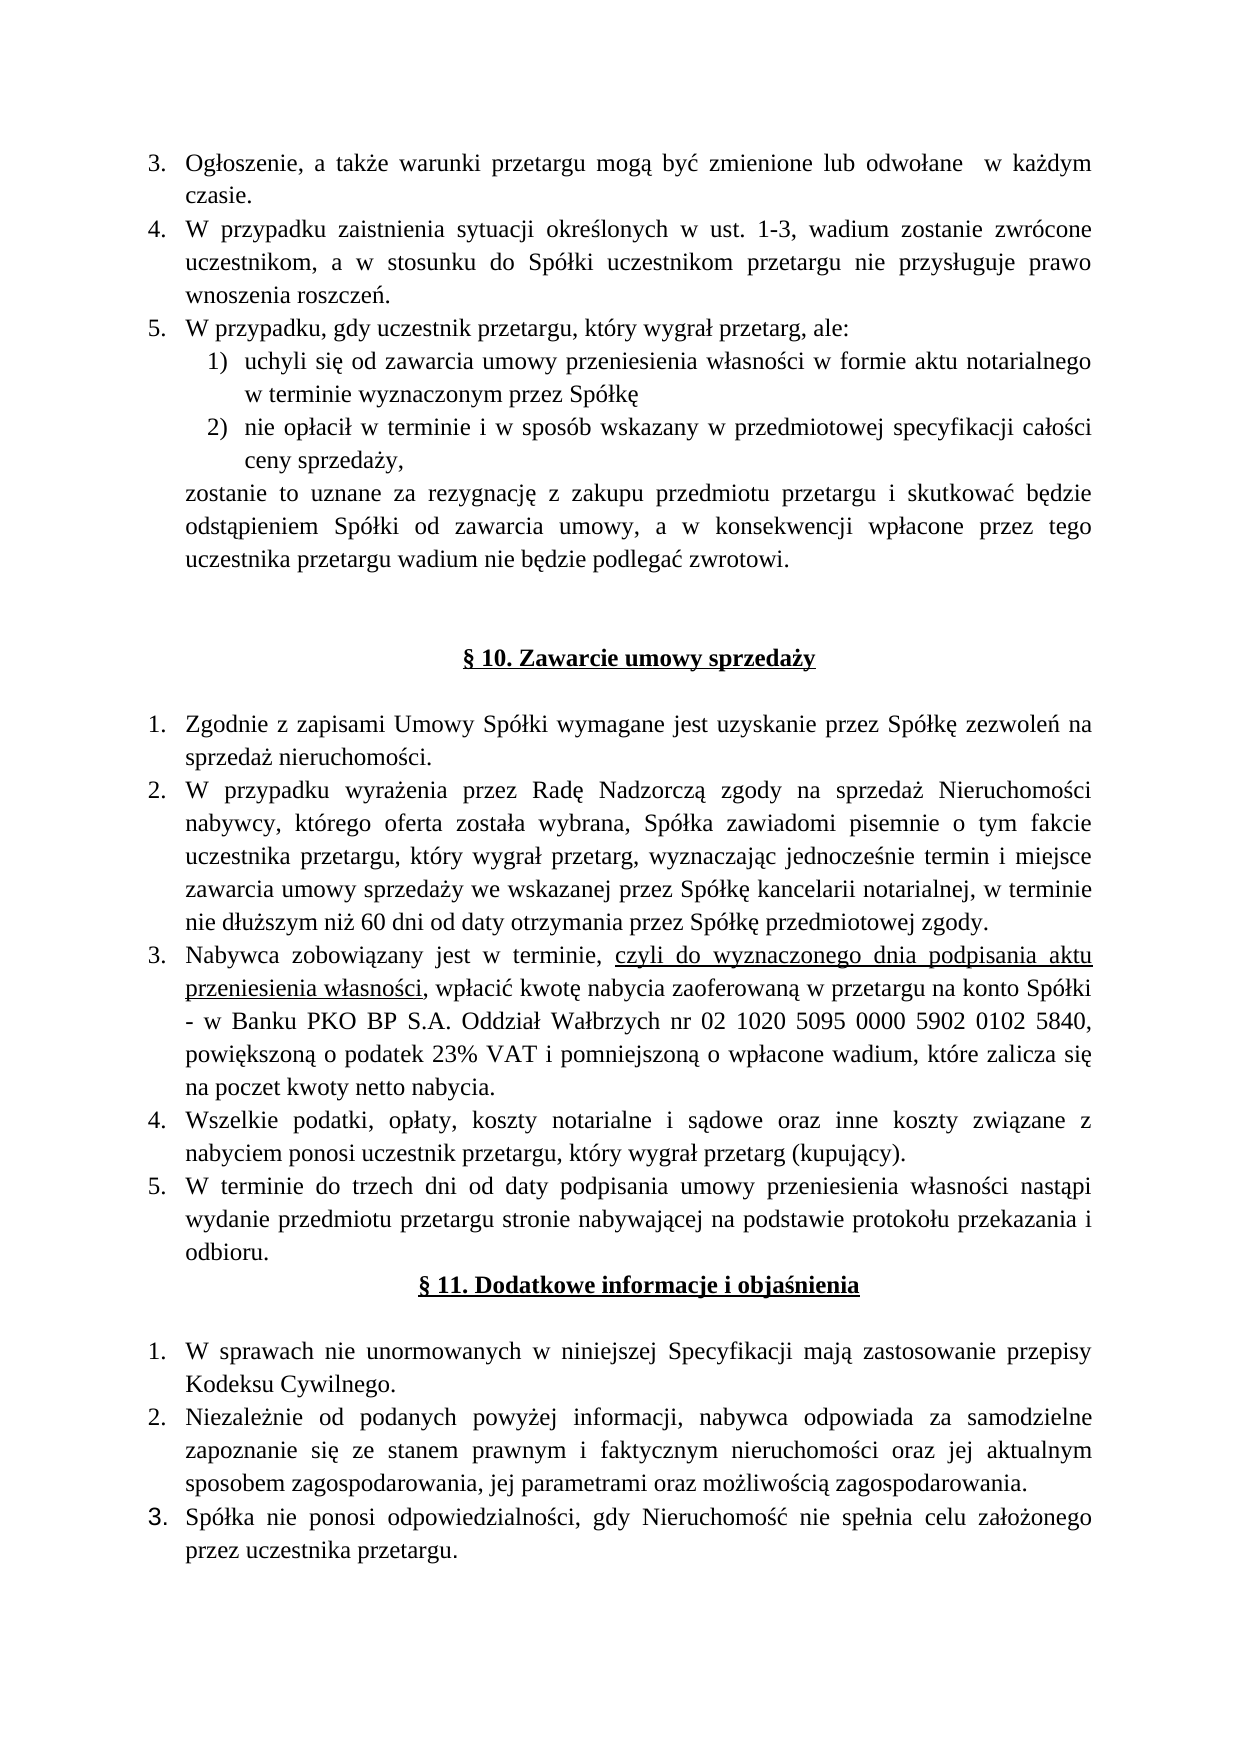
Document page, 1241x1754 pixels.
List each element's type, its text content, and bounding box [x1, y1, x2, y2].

list § 10. Zawarcie umowy sprzedaży [185, 643, 1093, 672]
list Nabywca zobowiązany jest w terminie, czyli do wyznaczonego dnia podpisania aktu przeniesienia własności, wpłacić kwotę nabycia zaoferowaną w przetargu na konto Spółki - w Banku PKO BP S.A. Oddział Wałbrzych nr 02 1020 5095 0000 5902 0102 5840, powiększoną o podatek 23% VAT i pomniejszoną o wpłacone wadium, które zalicza się na poczet kwoty netto nabycia. [148, 940, 1093, 1101]
list Niezależnie od podanych powyżej informacji, nabywca odpowiada za samodzielne zapoznanie się ze stanem prawnym i faktycznym nieruchomości oraz jej aktualnym sposobem zagospodarowania, jej parametrami oraz możliwością zagospodarowania. [148, 1402, 1093, 1497]
list Spółka nie ponosi odpowiedzialności, gdy Nieruchomość nie spełnia celu założonego przez uczestnika przetargu. [148, 1501, 1093, 1563]
list W przypadku, gdy uczestnik przetargu, który wygrał przetarg, ale: [148, 313, 1093, 341]
list W terminie do trzech dni od daty podpisania umowy przeniesienia własności nastąpi wydanie przedmiotu przetargu stronie nabywającej na podstawie protokołu przekazania i odbioru. [148, 1171, 1093, 1266]
list nie opłacił w terminie i w sposób wskazany w przedmiotowej specyfikacji całości ceny sprzedaży, [207, 412, 1093, 473]
list Ogłoszenie, a także warunki przetargu mogą być zmienione lub odwołane w każdym czasie. [148, 148, 1093, 209]
list W przypadku zaistnienia sytuacji określonych w ust. 1-3, wadium zostanie zwrócone uczestnikom, a w stosunku do Spółki uczestnikom przetargu nie przysługuje prawo wnoszenia roszczeń. [148, 214, 1093, 308]
list Wszelkie podatki, opłaty, koszty notarialne i sądowe oraz inne koszty związane z nabyciem ponosi uczestnik przetargu, który wygrał przetarg (kupujący). [148, 1105, 1093, 1167]
list zostanie to uznane za rezygnację z zakupu przedmiotu przetargu i skutkować będzie odstąpieniem Spółki od zawarcia umowy, a w konsekwencji wpłacone przez tego uczestnika przetargu wadium nie będzie podlegać zwrotowi. [185, 478, 1093, 573]
list Zgodnie z zapisami Umowy Spółki wymagane jest uzyskanie przez Spółkę zezwoleń na sprzedaż nieruchomości. [148, 709, 1093, 771]
list § 11. Dodatkowe informacje i objaśnienia [185, 1270, 1093, 1299]
list W sprawach nie unormowanych w niniejszej Specyfikacji mają zastosowanie przepisy Kodeksu Cywilnego. [148, 1336, 1093, 1398]
list W przypadku wyrażenia przez Radę Nadzorczą zgody na sprzedaż Nieruchomości nabywcy, którego oferta została wybrana, Spółka zawiadomi pisemnie o tym fakcie uczestnika przetargu, który wygrał przetarg, wyznaczając jednocześnie termin i miejsce zawarcia umowy sprzedaży we wskazanej przez Spółkę kancelarii notarialnej, w terminie nie dłuższym niż 60 dni od daty otrzymania przez Spółkę przedmiotowej zgody. [148, 775, 1093, 936]
list uchyli się od zawarcia umowy przeniesienia własności w formie aktu notarialnego w terminie wyznaczonym przez Spółkę [207, 346, 1093, 407]
